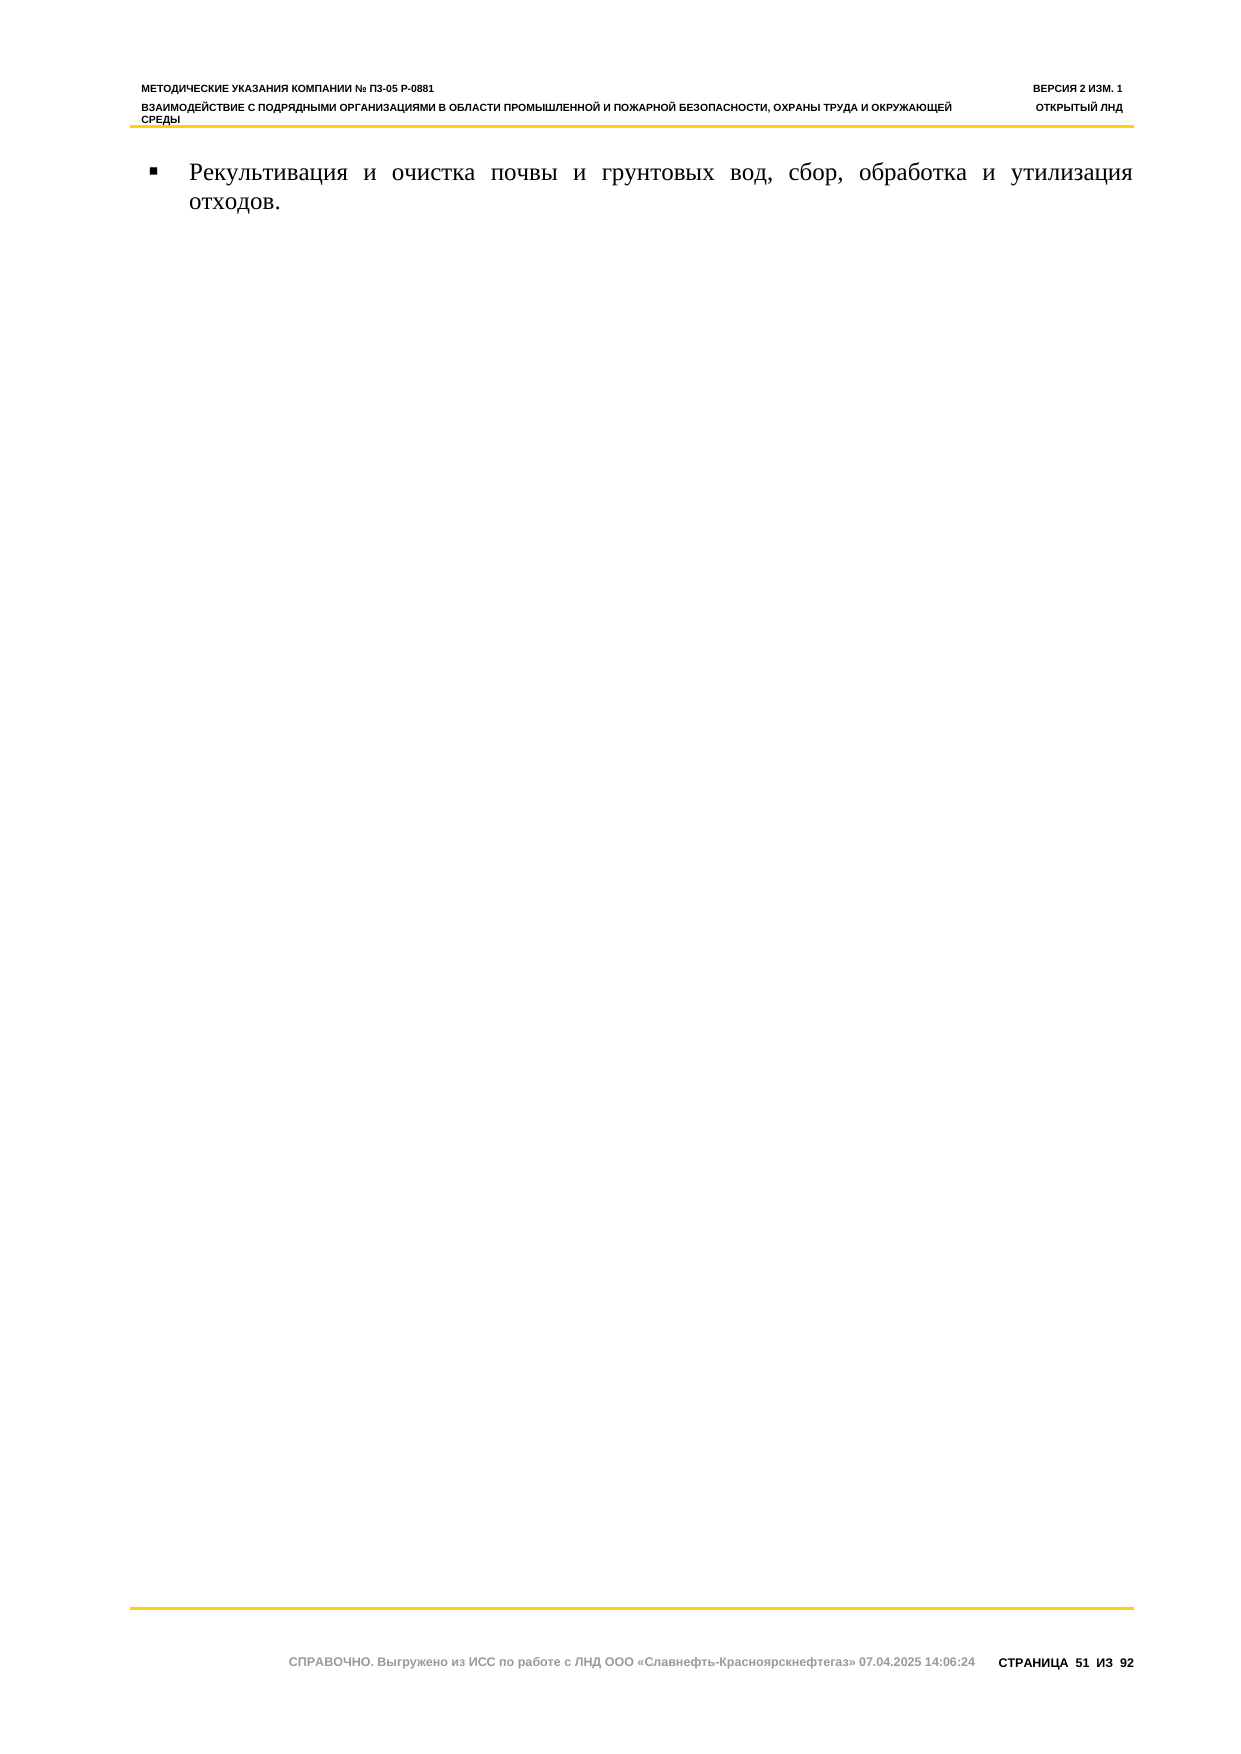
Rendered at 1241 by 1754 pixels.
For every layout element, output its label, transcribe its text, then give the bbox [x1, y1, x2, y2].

list Рекультивация и очистка почвы и грунтовых вод, сбор, обработка и утилизация отходов. [148, 157, 1134, 214]
